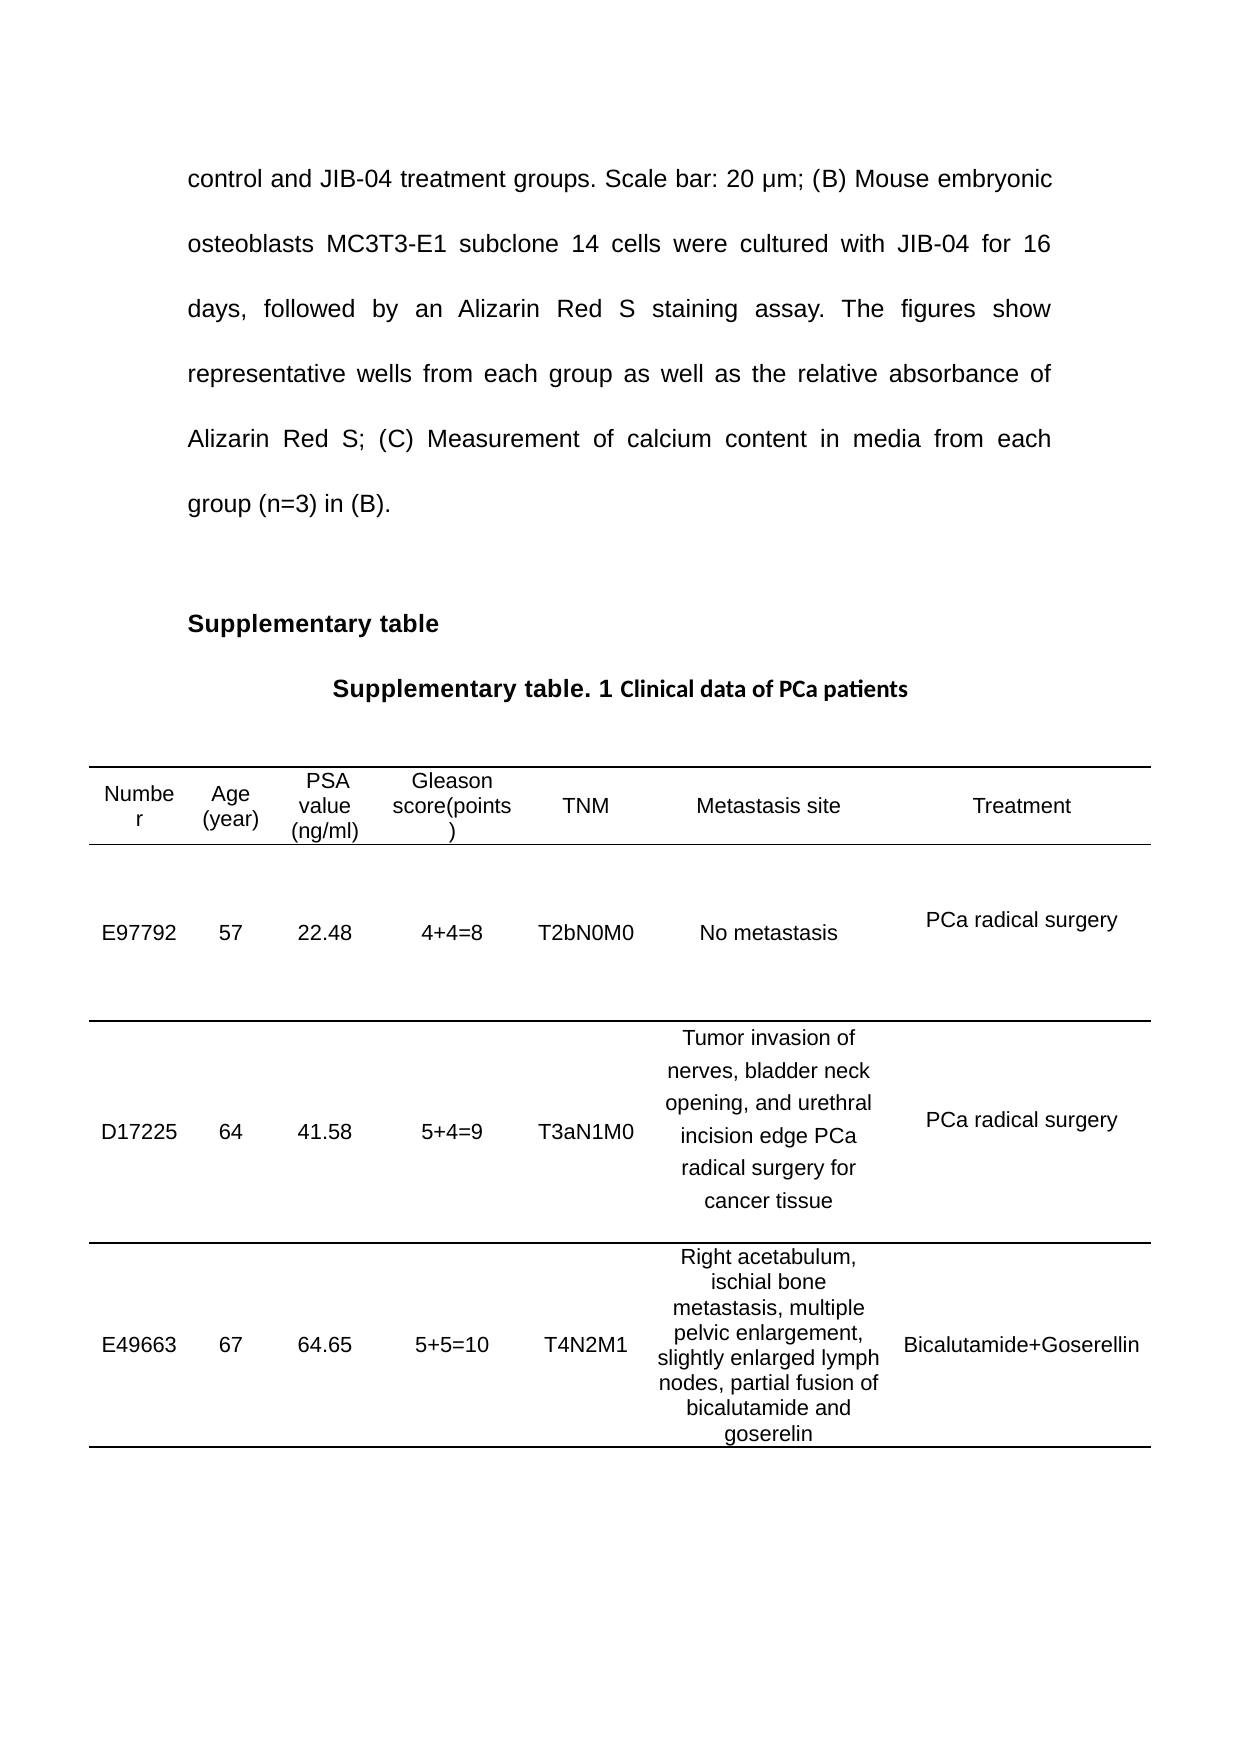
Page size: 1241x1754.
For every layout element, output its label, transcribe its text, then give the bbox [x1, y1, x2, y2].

table_header Gleason score(points) [378, 768, 526, 843]
table_cell D17225 [89, 1022, 189, 1242]
table_cell 64 [189, 1022, 272, 1242]
table_cell PCa radical surgery [892, 1022, 1151, 1242]
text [187, 162, 1053, 519]
text Supplementary table [187, 607, 1053, 639]
table_cell T3aN1M0 [526, 1022, 645, 1242]
table_cell 64.65 [272, 1244, 378, 1446]
text Supplementary table. 1 Clinical data of PCa patients [187, 672, 1053, 704]
table_cell 67 [189, 1244, 272, 1446]
table_cell 57 [189, 845, 272, 1019]
table_cell T4N2M1 [526, 1244, 645, 1446]
table_cell 5+4=9 [378, 1022, 526, 1242]
table_header Treatment [892, 768, 1151, 843]
table_cell E49663 [89, 1244, 189, 1446]
table_cell 4+4=8 [378, 845, 526, 1019]
table_cell 22.48 [272, 845, 378, 1019]
table_cell 5+5=10 [378, 1244, 526, 1446]
table_cell PCa radical surgery [892, 845, 1151, 1019]
table_header PSA value (ng/ml) [272, 768, 378, 843]
table_header Age (year) [189, 768, 272, 843]
table_header Number [89, 768, 189, 843]
table_cell E97792 [89, 845, 189, 1019]
table_cell No metastasis [645, 845, 892, 1019]
table_cell Bicalutamide+Goserellin [892, 1244, 1151, 1446]
table_cell T2bN0M0 [526, 845, 645, 1019]
table_header Metastasis site [645, 768, 892, 843]
table_cell Right acetabulum, ischial bone metastasis, multiple pelvic enlargement, slightly enlarged lymph nodes, partial fusion of bicalutamide and goserelin [645, 1244, 892, 1446]
table_cell Tumor invasion of nerves, bladder neck opening, and urethral incision edge PCa radical surgery for cancer tissue [645, 1022, 892, 1242]
table_header TNM [526, 768, 645, 843]
table_cell 41.58 [272, 1022, 378, 1242]
